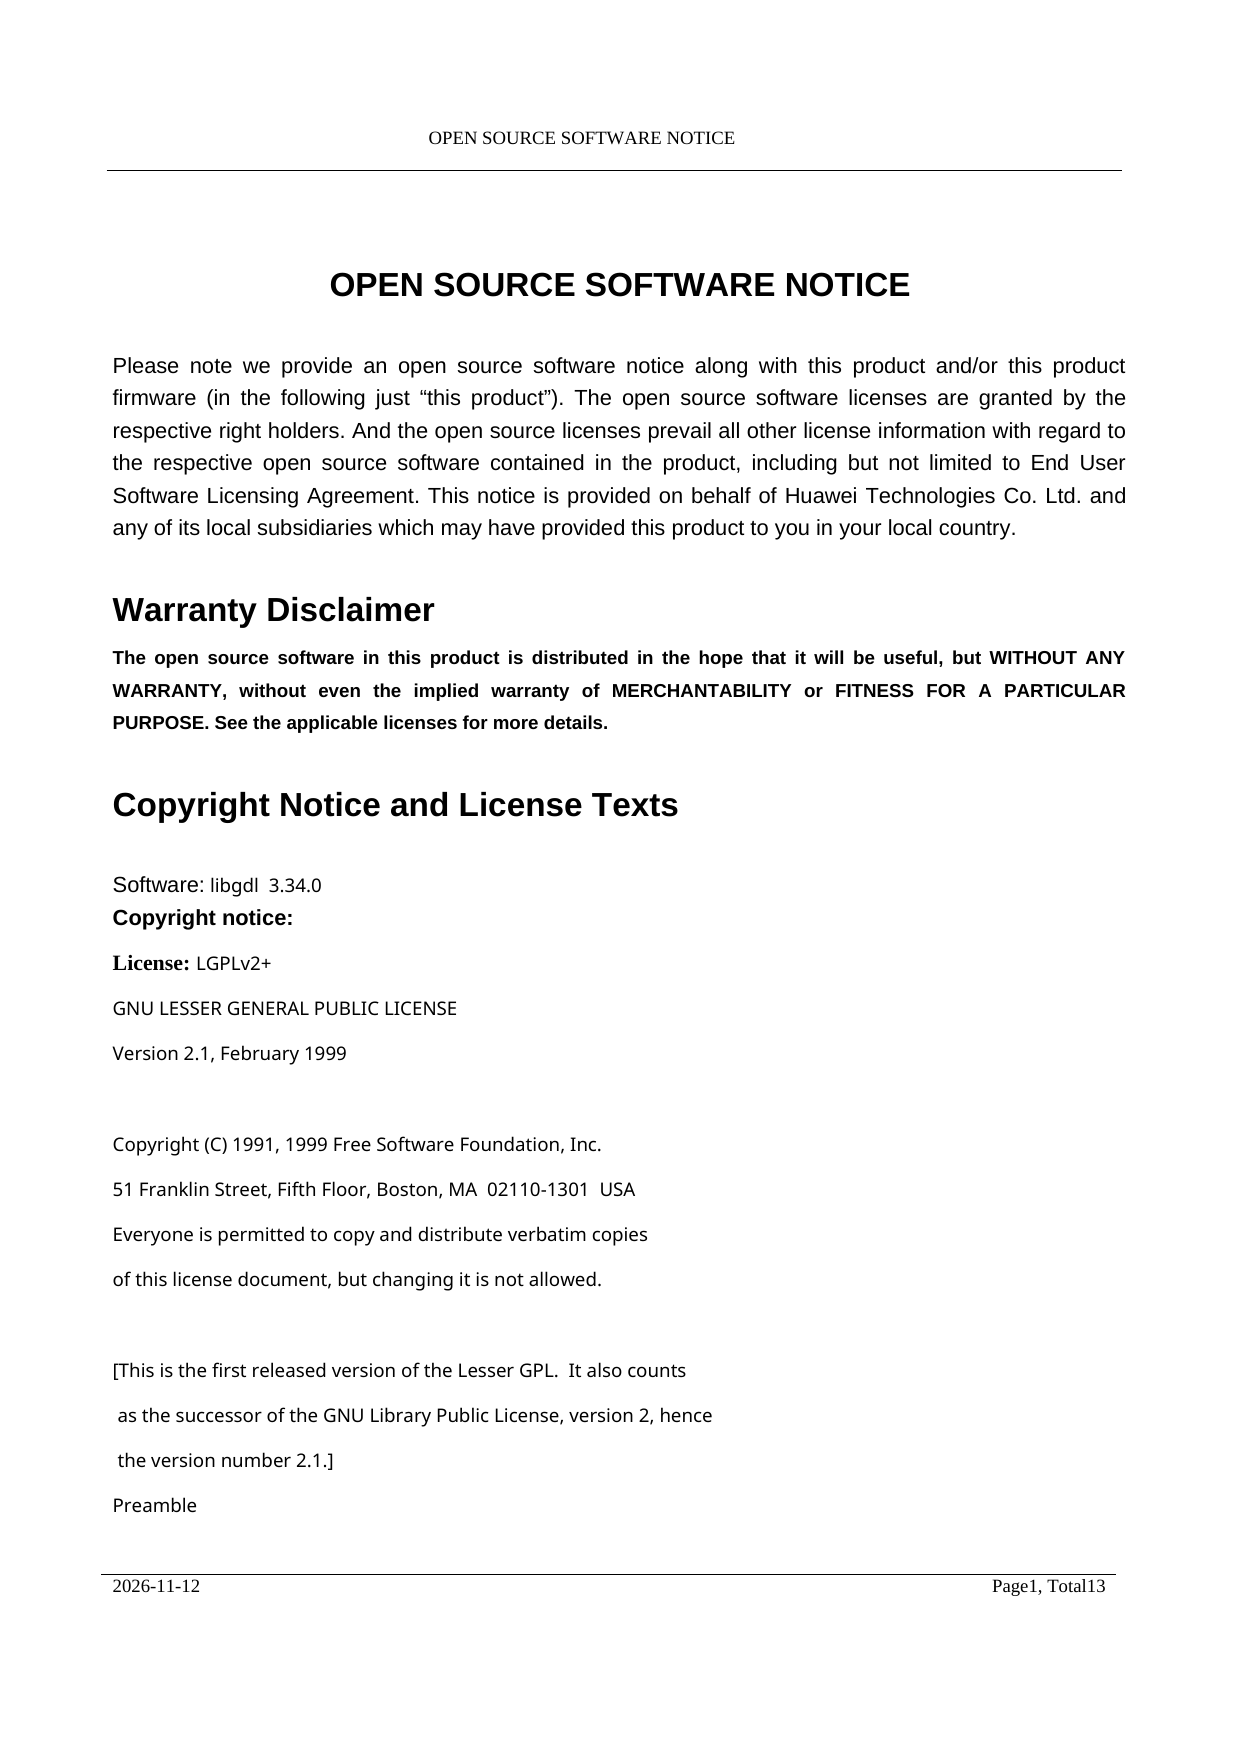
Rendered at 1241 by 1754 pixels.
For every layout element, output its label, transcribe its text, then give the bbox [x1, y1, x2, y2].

text Please note we provide an open source software notice along with this product and/or this product firmware (in the following just “this product”). The open source software licenses are granted by the respective right holders. And the open source licenses prevail all other license information with regard to the respective open source software contained in the product, including but not limited to End User Software Licensing Agreement. This notice is provided on behalf of Huawei Technologies Co. Ltd. and any of its local subsidiaries which may have provided this product to you in your local country. [112, 349, 1128, 544]
text License: LGPLv2+ [112, 947, 1128, 979]
text [This is the first released version of the Lesser GPL. It also counts [112, 1353, 1128, 1386]
text OPEN SOURCE SOFTWARE NOTICE [112, 251, 1128, 316]
text Copyright Notice and License Texts [112, 771, 1128, 836]
text 51 Franklin Street, Fifth Floor, Boston, MA 02110-1301 USA [112, 1173, 1128, 1205]
text Software: libgdl 3.34.0 [112, 869, 1128, 901]
text GNU LESSER GENERAL PUBLIC LICENSE [112, 992, 1128, 1024]
text as the successor of the GNU Library Public License, version 2, hence [112, 1399, 1128, 1431]
text the version number 2.1.] [112, 1444, 1128, 1476]
text Copyright (C) 1991, 1999 Free Software Foundation, Inc. [112, 1127, 1128, 1160]
text of this license document, but changing it is not allowed. [112, 1263, 1128, 1296]
text Version 2.1, February 1999 [112, 1037, 1128, 1070]
text The open source software in this product is distributed in the hope that it will be useful, but WITHOUT ANY WARRANTY, without even the implied warranty of MERCHANTABILITY or FITNESS FOR A PARTICULAR PURPOSE. See the applicable licenses for more details. [112, 641, 1128, 739]
text Copyright notice: [112, 901, 1128, 934]
text Everyone is permitted to copy and distribute verbatim copies [112, 1218, 1128, 1250]
text Warranty Disclaimer [112, 576, 1128, 641]
text Preamble [112, 1489, 1128, 1522]
